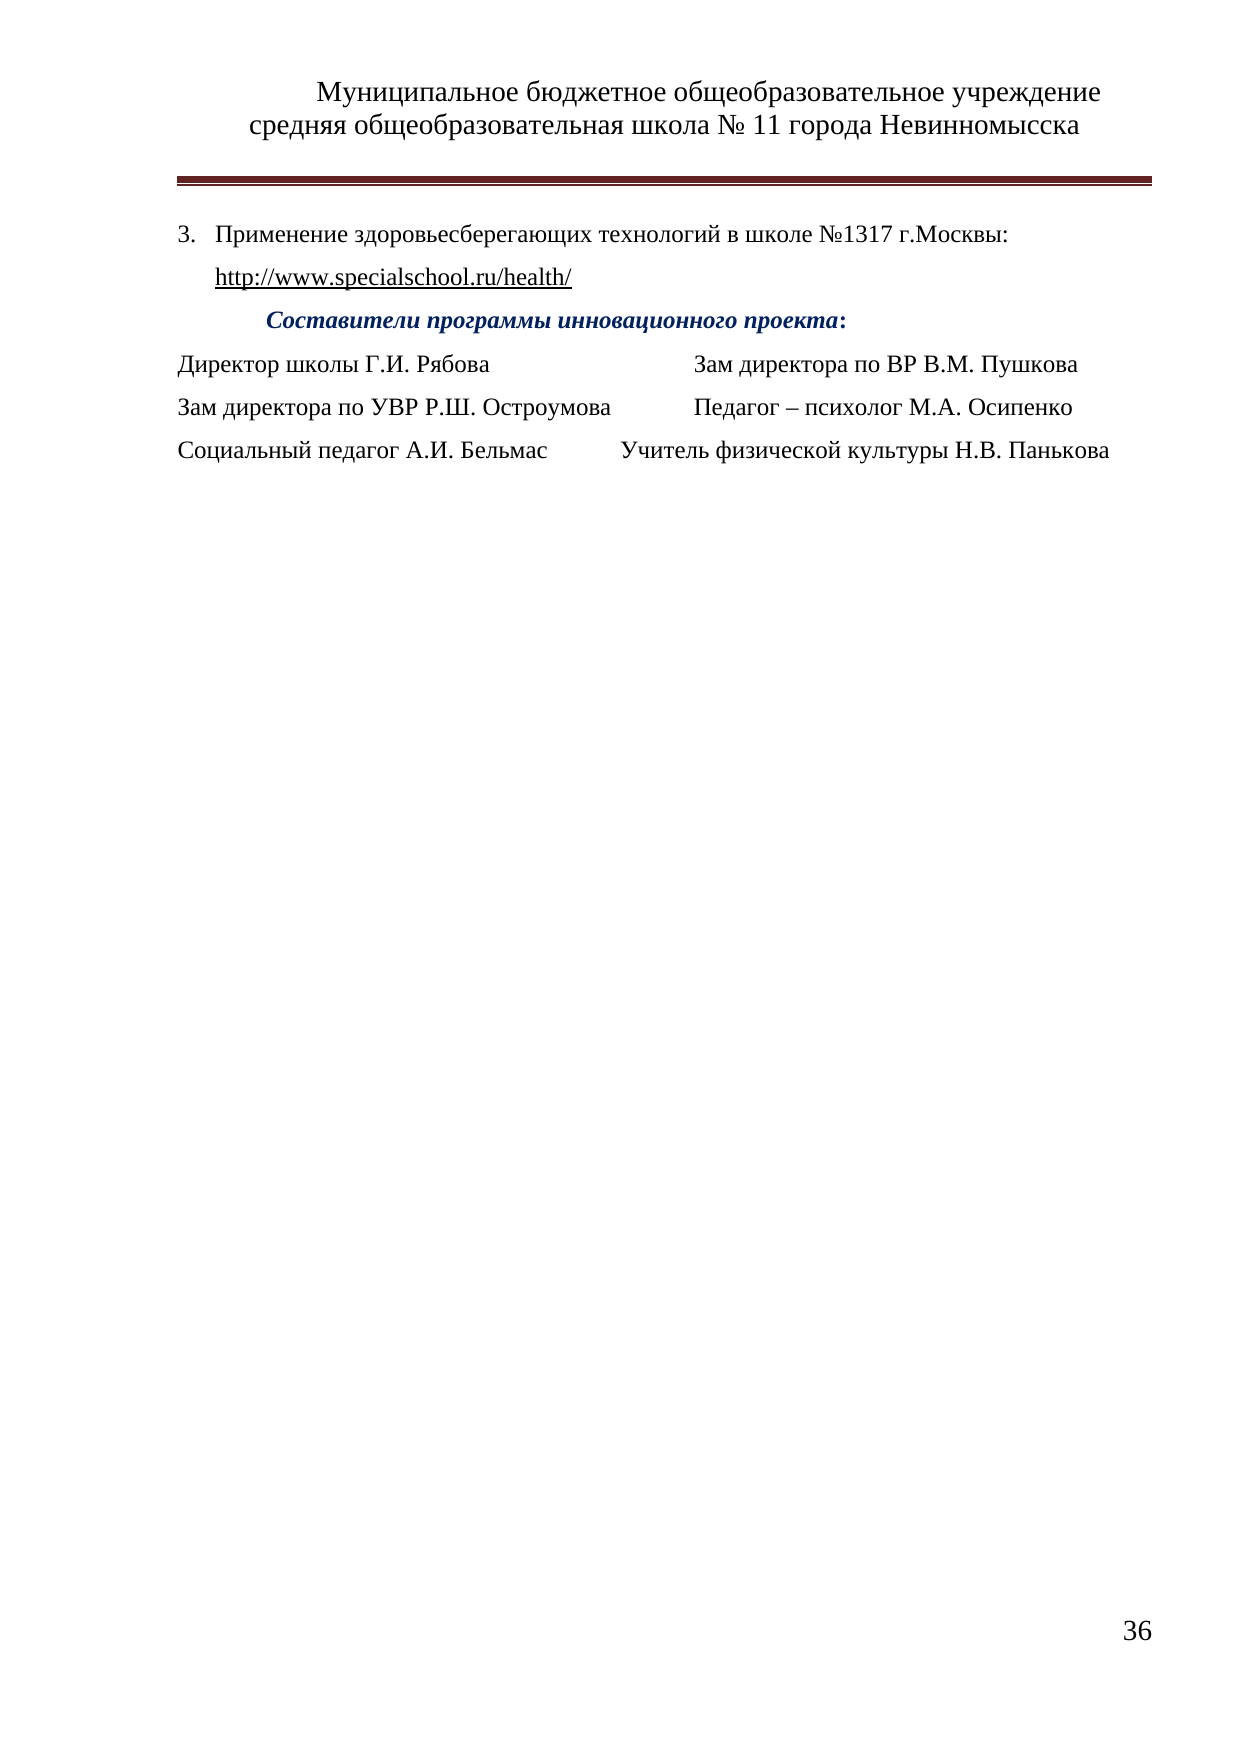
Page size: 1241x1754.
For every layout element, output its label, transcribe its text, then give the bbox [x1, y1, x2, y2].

text Социальный педагог А.И. Бельмас Учитель физической культуры Н.В. Панькова [177, 435, 1152, 464]
list Применение здоровьесберегающих технологий в школе №1317 г.Москвы: http://www.specialschool.ru/health/ [177, 219, 1152, 291]
text Составители программы инновационного проекта: [177, 306, 1152, 334]
text Зам директора по УВР Р.Ш. Остроумова Педагог – психолог М.А. Осипенко [177, 392, 1152, 421]
text Директор школы Г.И. Рябова Зам директора по ВР В.М. Пушкова [177, 349, 1152, 377]
